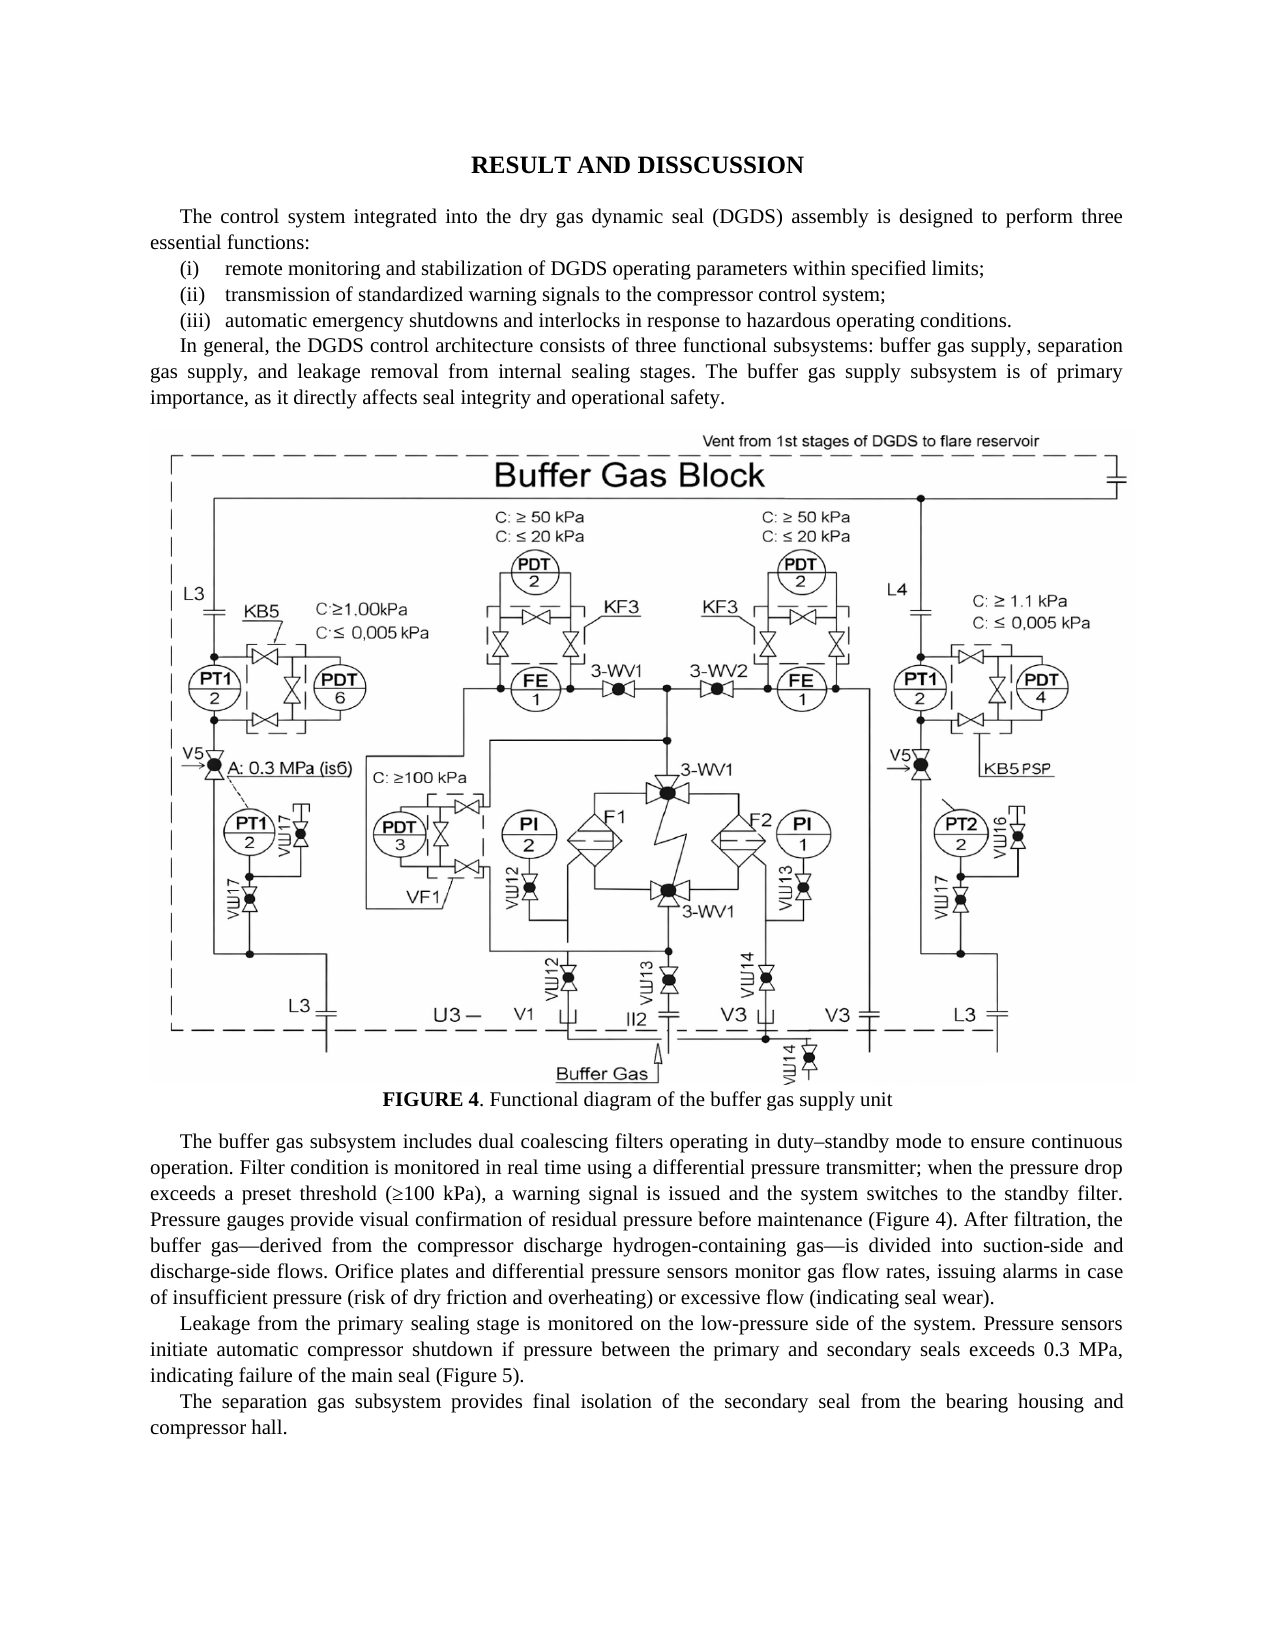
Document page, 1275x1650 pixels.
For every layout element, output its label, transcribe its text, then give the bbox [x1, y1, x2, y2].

list automatic emergency shutdowns and interlocks in response to hazardous operating conditions. [150, 307, 1125, 332]
picture [150, 427, 1135, 1085]
list transmission of standardized warning signals to the compressor control system; [150, 282, 1125, 306]
list RESULT AND DISSCUSSION [150, 150, 1125, 179]
text The buffer gas subsystem includes dual coalescing filters operating in duty–standby mode to ensure continuous operation. Filter condition is monitored in real time using a differential pressure transmitter; when the pressure drop exceeds a preset threshold (≥100 kPa), a warning signal is issued and the system switches to the standby filter. Pressure gauges provide visual confirmation of residual pressure before maintenance (Figure 4). After filtration, the buffer gas—derived from the compressor discharge hydrogen-containing gas—is divided into suction-side and discharge-side flows. Orifice plates and differential pressure sensors monitor gas flow rates, issuing alarms in case of insufficient pressure (risk of dry friction and overheating) or excessive flow (indicating seal wear). [150, 1129, 1125, 1309]
text FIGURE 4. Functional diagram of the buffer gas supply unit [150, 1087, 1125, 1111]
text Leakage from the primary sealing stage is monitored on the low-pressure side of the system. Pressure sensors initiate automatic compressor shutdown if pressure between the primary and secondary seals exceeds 0.3 MPa, indicating failure of the main seal (Figure 5). [150, 1311, 1125, 1387]
text The separation gas subsystem provides final isolation of the secondary seal from the bearing housing and compressor hall. [150, 1389, 1125, 1439]
text The control system integrated into the dry gas dynamic seal (DGDS) assembly is designed to perform three essential functions: [150, 204, 1125, 254]
list remote monitoring and stabilization of DGDS operating parameters within specified limits; [150, 256, 1125, 280]
text In general, the DGDS control architecture consists of three functional subsystems: buffer gas supply, separation gas supply, and leakage removal from internal sealing stages. The buffer gas supply subsystem is of primary importance, as it directly affects seal integrity and operational safety. [150, 333, 1125, 409]
